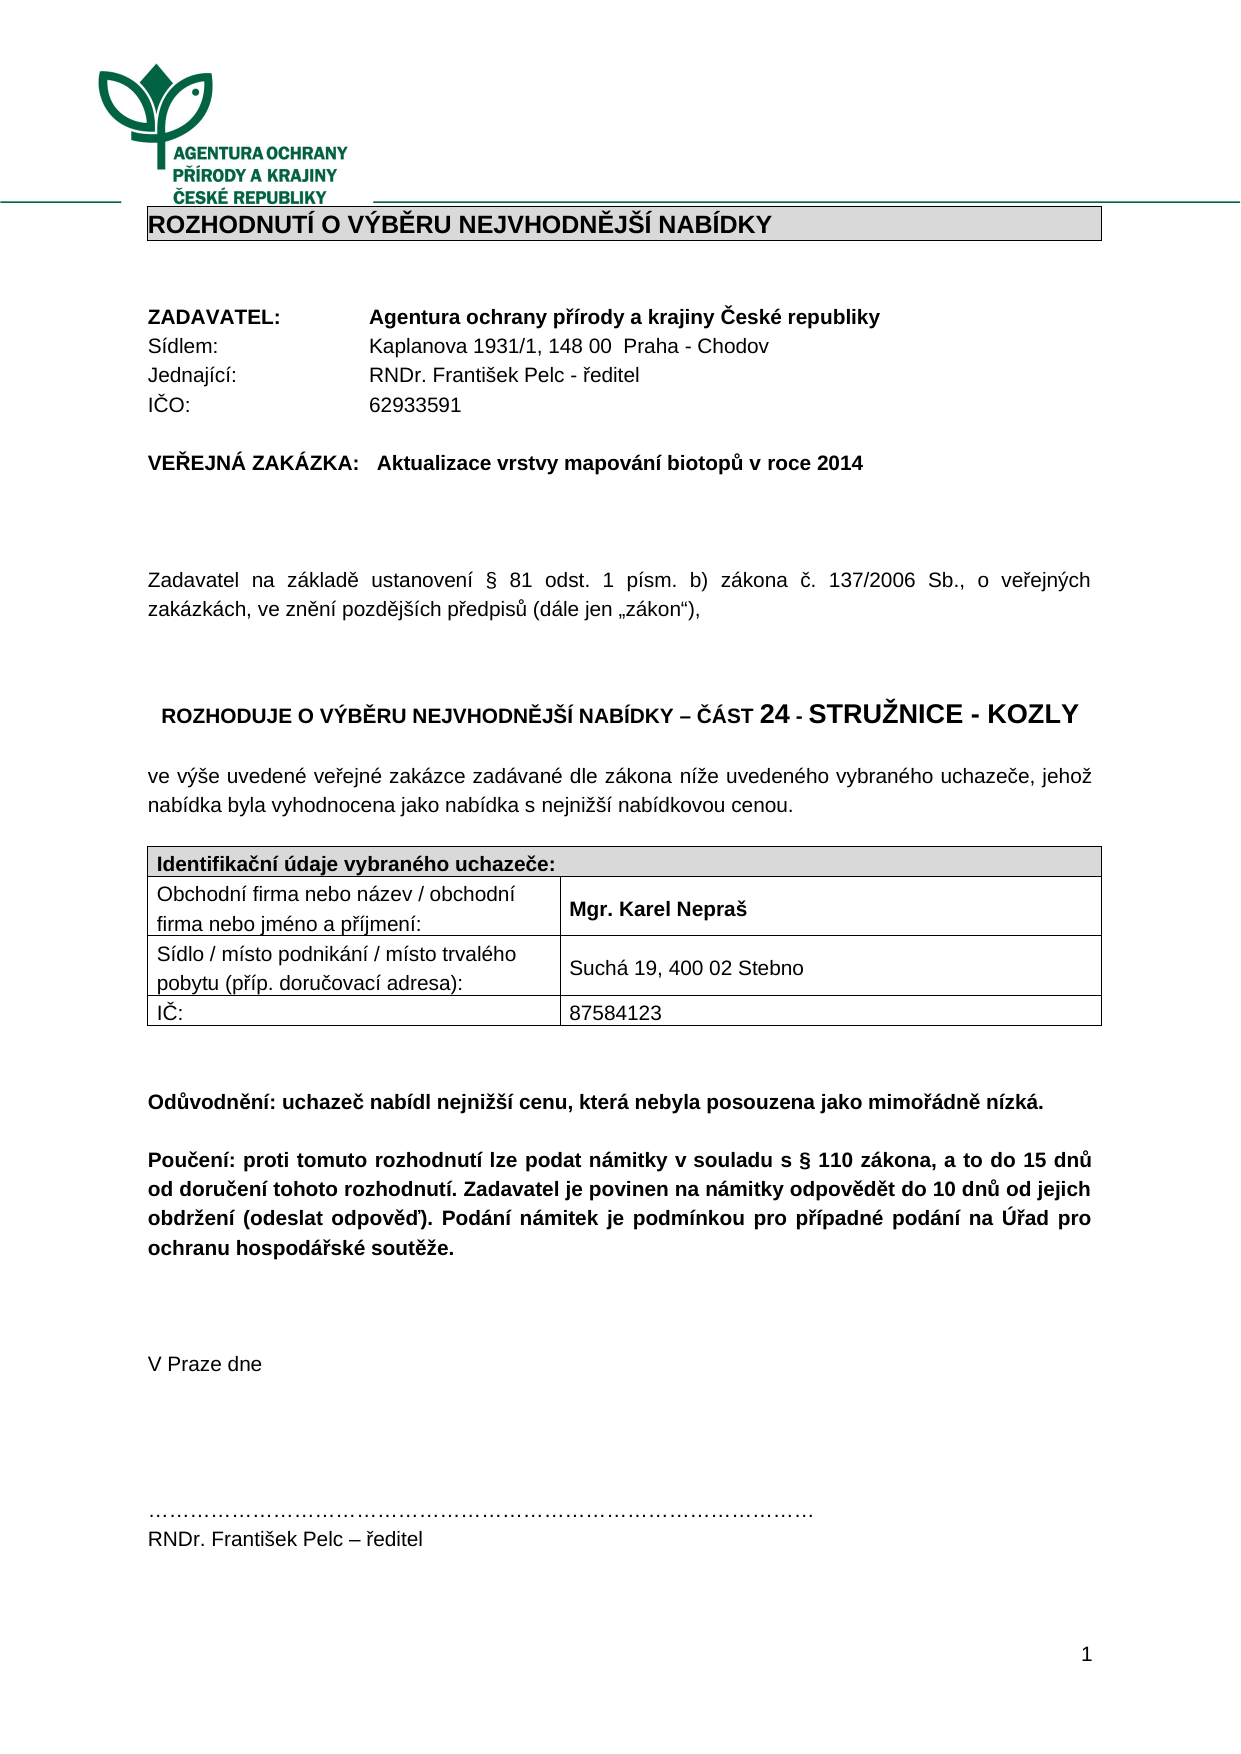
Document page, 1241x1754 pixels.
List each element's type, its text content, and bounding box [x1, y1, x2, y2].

text …………………………………………………………………………………… [148, 1493, 1092, 1522]
subtitle RozhodUJE o výběru nejvhodnější nabídky – část 24 - Stružnice - Kozly [148, 698, 1092, 729]
subtitle ve výše uvedené veřejné zakázce zadávané dle zákona níže uvedeného vybraného uchazeče, jehož nabídka byla vyhodnocena jako nabídka s nejnižší nabídkovou cenou. [148, 758, 1092, 817]
table_cell IČ: [148, 996, 560, 1025]
table_header Identifikační údaje vybraného uchazeče: [148, 847, 1101, 876]
text V Praze dne [148, 1347, 1092, 1376]
text Jednající: RNDr. František Pelc - ředitel [148, 358, 1092, 387]
text Zadavatel na základě ustanovení § 81 odst. 1 písm. b) zákona č. 137/2006 Sb., o veřejných zakázkách, ve znění pozdějších předpisů (dále jen „zákon“), [148, 562, 1092, 621]
text IČO: 62933591 [148, 387, 1092, 416]
text ZADAVATEL: Agentura ochrany přírody a krajiny České republiky [148, 300, 1092, 329]
table_cell Suchá 19, 400 02 Stebno [561, 936, 1101, 995]
table_cell 87584123 [561, 996, 1101, 1025]
text Poučení: proti tomuto rozhodnutí lze podat námitky v souladu s § 110 zákona, a to do 15 dnů od doručení tohoto rozhodnutí. Zadavatel je povinen na námitky odpovědět do 10 dnů od jejich obdržení (odeslat odpověď). Podání námitek je podmínkou pro případné podání na Úřad pro ochranu hospodářské soutěže. [148, 1143, 1092, 1259]
table_cell Mgr. Karel Nepraš [561, 877, 1101, 935]
table_cell Obchodní firma nebo název / obchodní firma nebo jméno a příjmení: [148, 877, 560, 935]
picture [0, 0, 1241, 209]
text Sídlem: Kaplanova 1931/1, 148 00 Praha - Chodov [148, 329, 1092, 358]
title Rozhodnutí o VÝBĚRU NEJVHODNĚJŠÍ NABÍDKY [148, 207, 1101, 240]
text VEŘEJNÁ ZAKÁZKA: Aktualizace vrstvy mapování biotopů v roce 2014 [148, 446, 1092, 475]
table_cell Sídlo / místo podnikání / místo trvalého pobytu (příp. doručovací adresa): [148, 936, 560, 995]
text Odůvodnění: uchazeč nabídl nejnižší cenu, která nebyla posouzena jako mimořádně nízká. [148, 1084, 1092, 1113]
text RNDr. František Pelc – ředitel [148, 1522, 1092, 1551]
